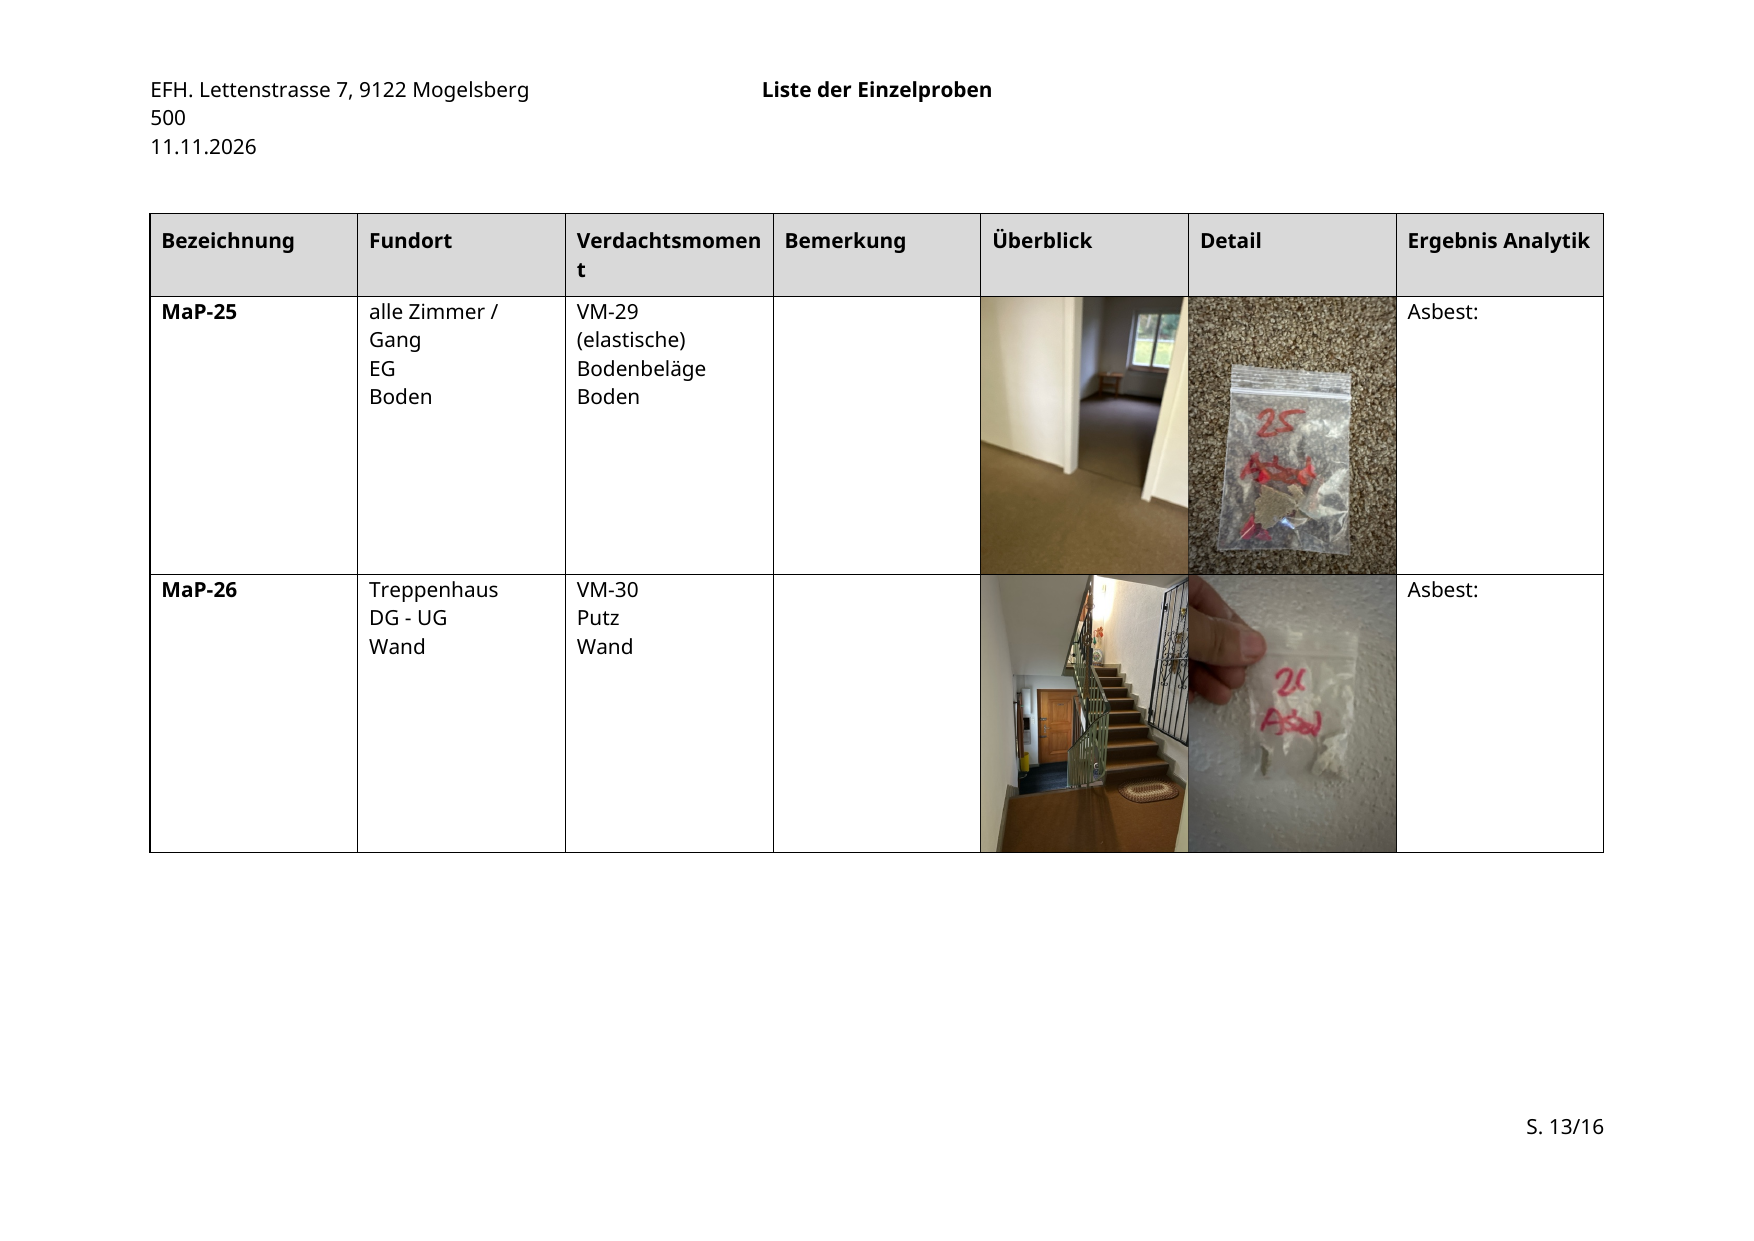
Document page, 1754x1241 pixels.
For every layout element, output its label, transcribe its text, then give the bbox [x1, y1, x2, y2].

table_header Überblick [981, 214, 1188, 296]
table_cell Asbest: [1397, 575, 1603, 852]
table_cell MaP-25 [151, 297, 357, 574]
table_cell alle Zimmer / Gang EG Boden [358, 297, 565, 574]
table_cell [774, 297, 980, 574]
table_header Detail [1189, 214, 1396, 296]
picture [980, 297, 1397, 574]
table_cell MaP-26 [151, 575, 357, 852]
table_cell [774, 575, 980, 852]
table_cell VM-30 Putz Wand [566, 575, 773, 852]
table_header Bezeichnung [151, 214, 357, 296]
picture [980, 575, 1397, 852]
table_cell Treppenhaus DG - UG Wand [358, 575, 565, 852]
table_header Ergebnis Analytik [1397, 214, 1603, 296]
table_cell Asbest: [1397, 297, 1603, 574]
table_header Fundort [358, 214, 565, 296]
table_header Bemerkung [774, 214, 980, 296]
table_cell VM-29 (elastische) Bodenbeläge Boden [566, 297, 773, 574]
table_header Verdachtsmoment [566, 214, 773, 296]
